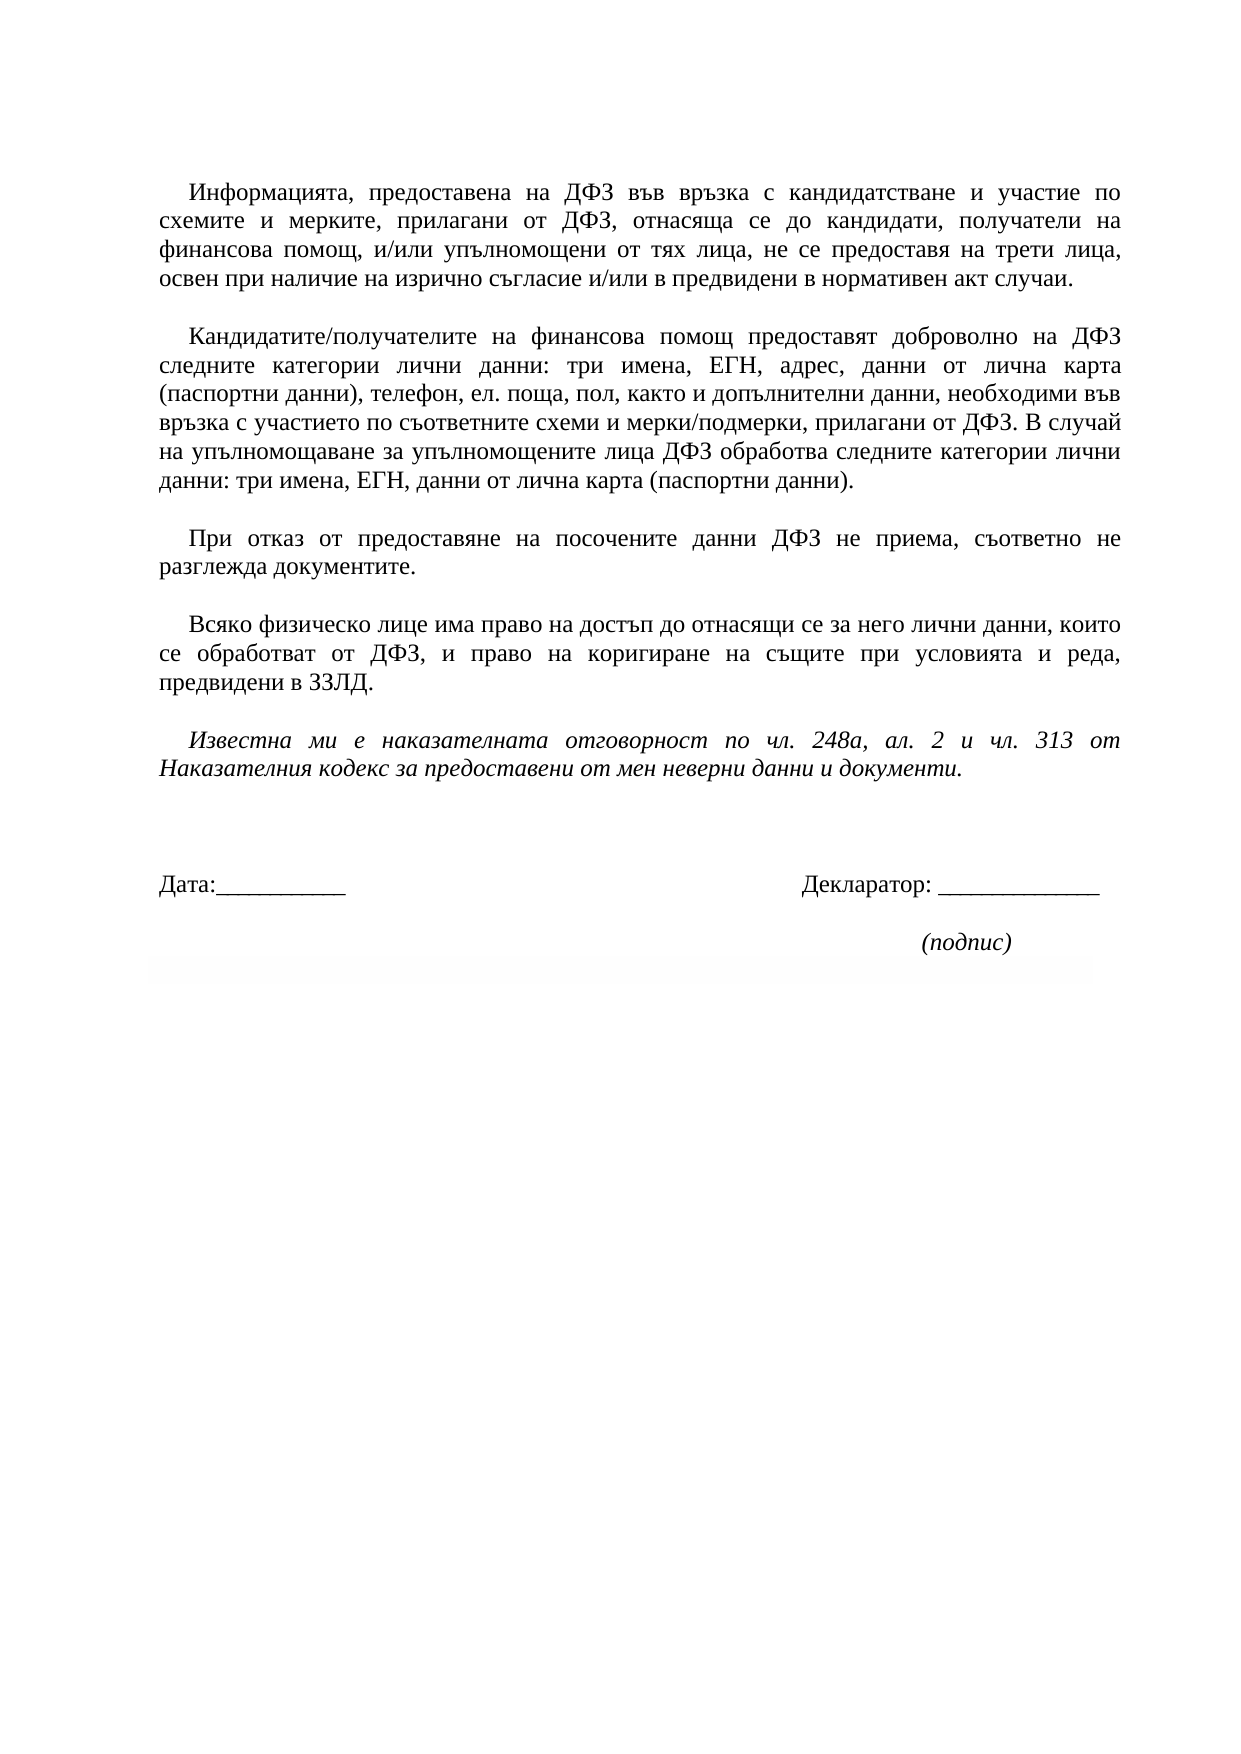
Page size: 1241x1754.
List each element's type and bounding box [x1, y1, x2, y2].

table_header [148, 148, 1133, 956]
